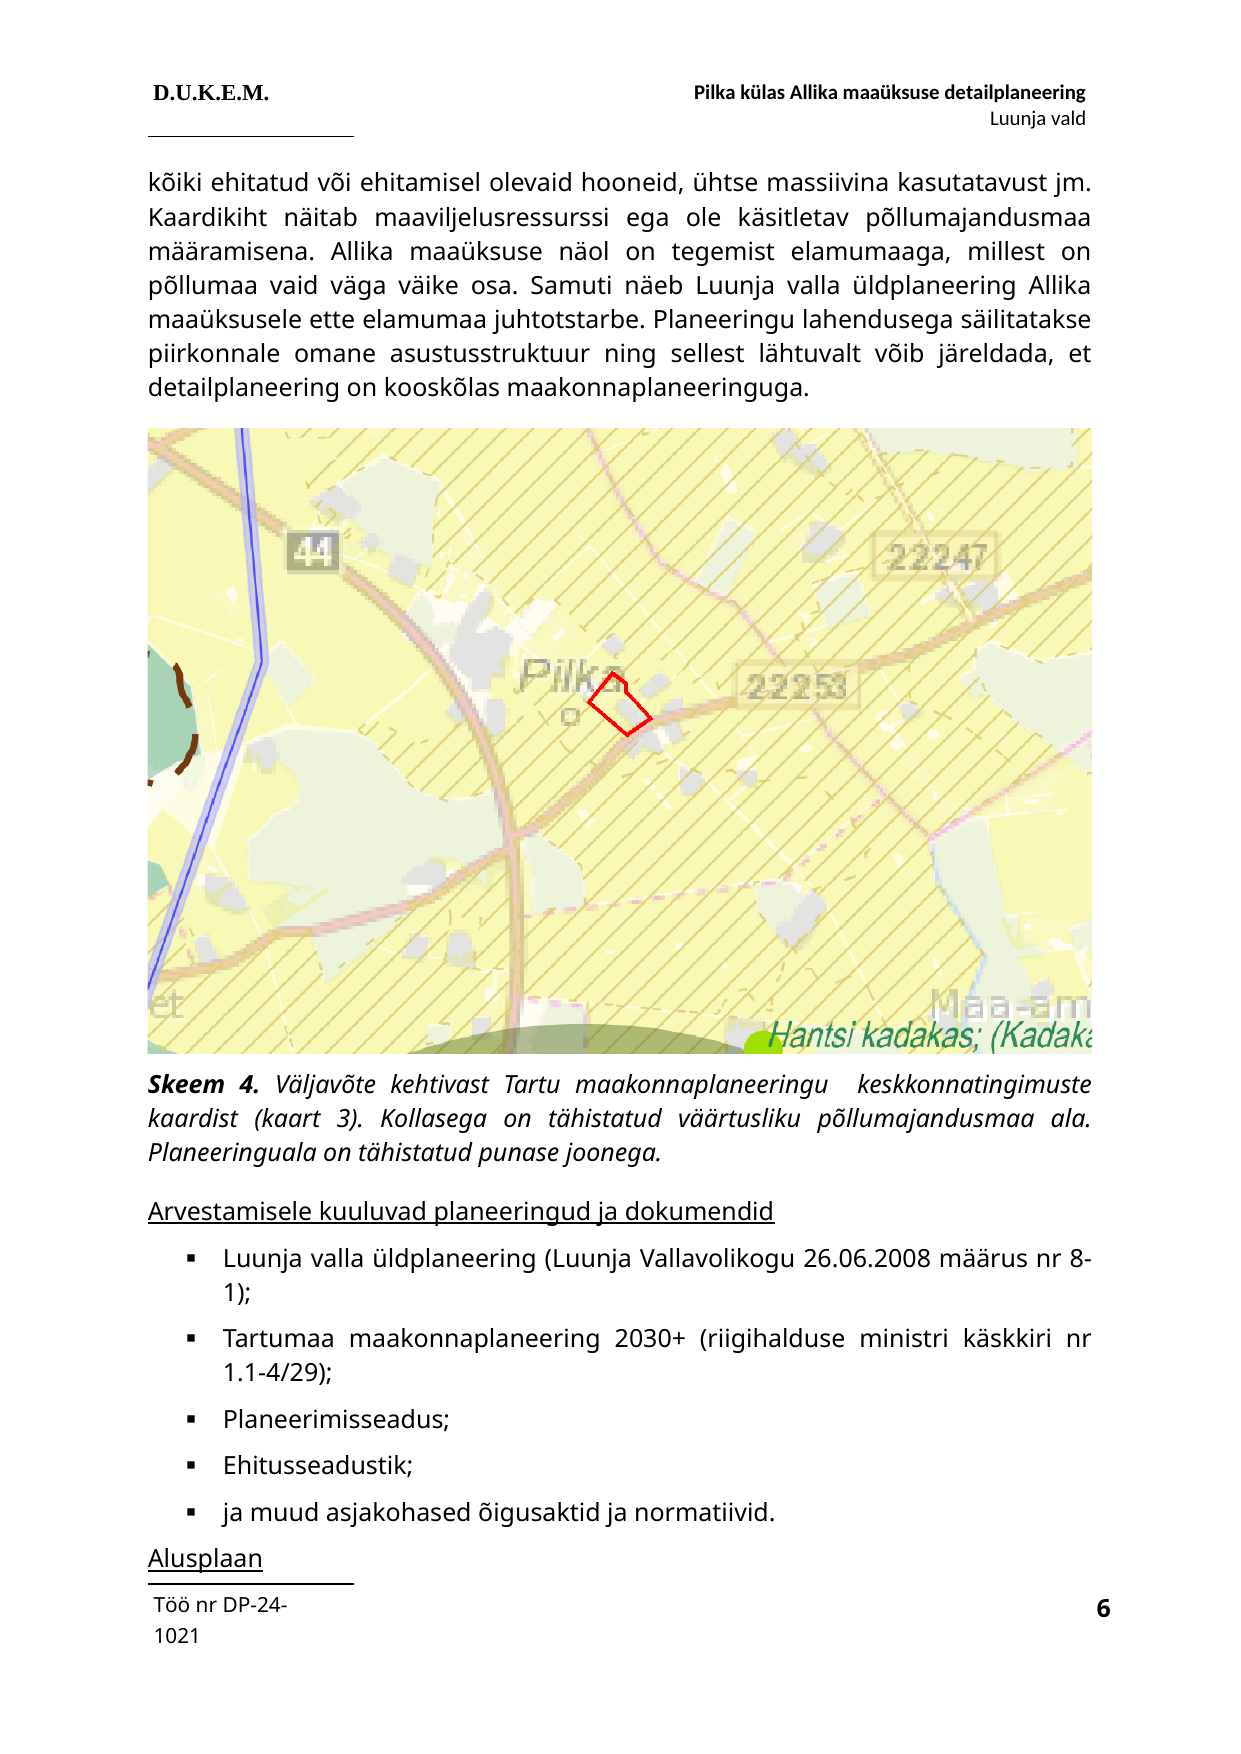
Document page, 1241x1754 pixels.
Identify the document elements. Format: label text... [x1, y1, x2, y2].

list Planeerimisseadus; [185, 1401, 1093, 1436]
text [148, 165, 1093, 403]
list Luunja valla üldplaneering (Luunja Vallavolikogu 26.06.2008 määrus nr 8-1); [185, 1240, 1093, 1308]
list Ehitusseadustik; [185, 1448, 1093, 1482]
text Arvestamisele kuuluvad planeeringud ja dokumendid [148, 1194, 1093, 1228]
list ja muud asjakohased õigusaktid ja normatiivid. [185, 1494, 1093, 1529]
text Alusplaan [148, 1541, 1093, 1575]
list Tartumaa maakonnaplaneering 2030+ (riigihalduse ministri käskkiri nr 1.1-4/29); [185, 1321, 1093, 1389]
picture [147, 428, 1093, 1054]
text Skeem 4. Väljavõte kehtivast Tartu maakonnaplaneeringu keskkonnatingimuste kaardist (kaart 3). Kollasega on tähistatud väärtusliku põllumajandusmaa ala. Planeeringuala on tähistatud punase joonega. [148, 1066, 1093, 1169]
